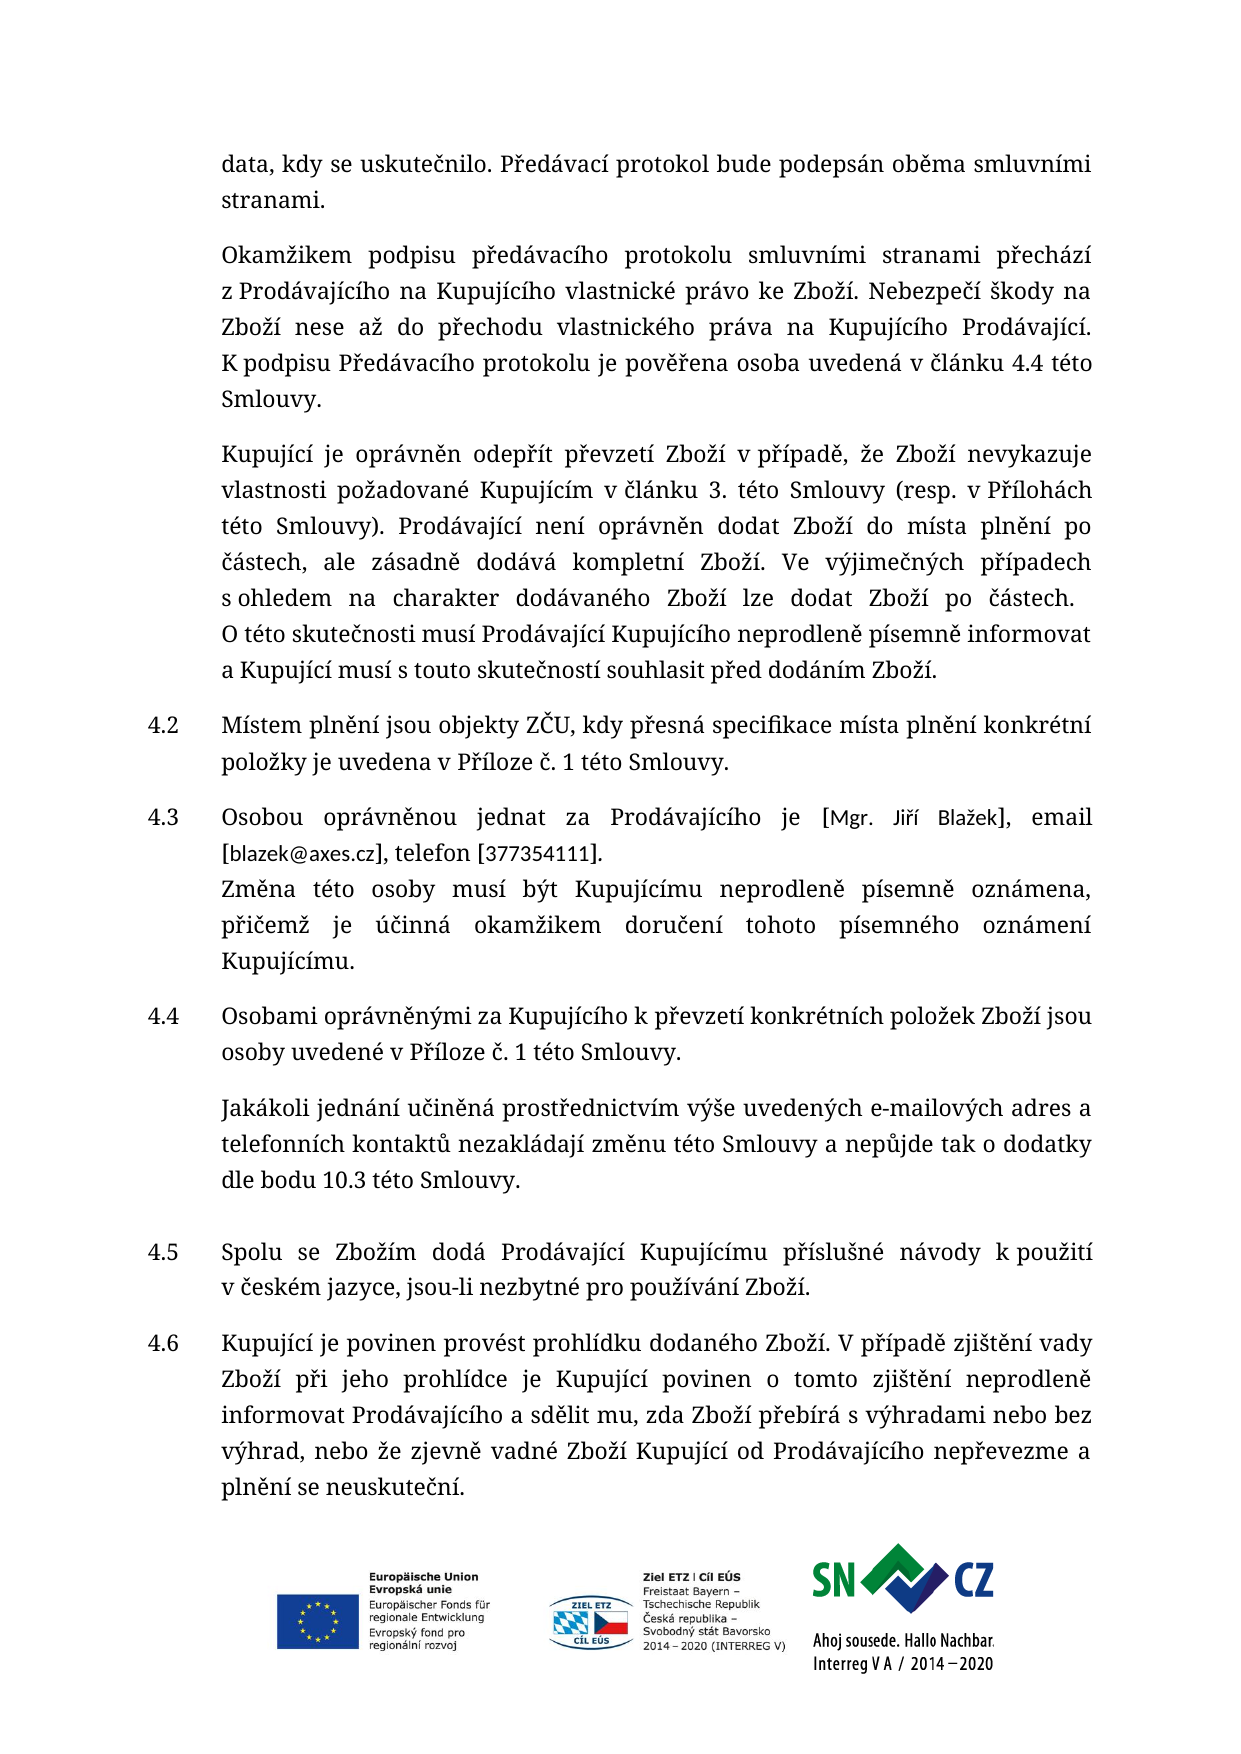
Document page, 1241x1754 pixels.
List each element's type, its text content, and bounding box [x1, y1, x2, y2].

text Okamžikem podpisu předávacího protokolu smluvními stranami přechází z Prodávajícího na Kupujícího vlastnické právo ke Zboží. Nebezpečí škody na Zboží nese až do přechodu vlastnického práva na Kupujícího Prodávající. K podpisu Předávacího protokolu je pověřena osoba uvedená v článku 4.4 této Smlouvy. [221, 239, 1093, 414]
picture [246, 1543, 994, 1681]
text 4.3 Osobou oprávněnou jednat za Prodávajícího je [Mgr. Jiří Blažek], email [blazek@axes.cz], telefon [377354111]. [148, 801, 1093, 868]
text 4.6 Kupující je povinen provést prohlídku dodaného Zboží. V případě zjištění vady Zboží při jeho prohlídce je Kupující povinen o tomto zjištění neprodleně informovat Prodávajícího a sdělit mu, zda Zboží přebírá s výhradami nebo bez výhrad, nebo že zjevně vadné Zboží Kupující od Prodávajícího nepřevezme a plnění se neuskuteční. [148, 1327, 1093, 1502]
text Jakákoli jednání učiněná prostřednictvím výše uvedených e-mailových adres a telefonních kontaktů nezakládají změnu této Smlouvy a nepůjde tak o dodatky dle bodu 10.3 této Smlouvy. [221, 1092, 1093, 1195]
text 4.2 Místem plnění jsou objekty ZČU, kdy přesná specifikace místa plnění konkrétní položky je uvedena v Příloze č. 1 této Smlouvy. [148, 709, 1093, 777]
text 4.4 Osobami oprávněnými za Kupujícího k převzetí konkrétních položek Zboží jsou osoby uvedené v Příloze č. 1 této Smlouvy. [148, 1000, 1093, 1067]
text Kupující je oprávněn odepřít převzetí Zboží v případě, že Zboží nevykazuje vlastnosti požadované Kupujícím v článku 3. této Smlouvy (resp. v Přílohách této Smlouvy). Prodávající není oprávněn dodat Zboží do místa plnění po částech, ale zásadně dodává kompletní Zboží. Ve výjimečných případech s ohledem na charakter dodávaného Zboží lze dodat Zboží po částech. O této skutečnosti musí Prodávající Kupujícího neprodleně písemně informovat a Kupující musí s touto skutečností souhlasit před dodáním Zboží. [221, 438, 1093, 685]
text Změna této osoby musí být Kupujícímu neprodleně písemně oznámena, přičemž je účinná okamžikem doručení tohoto písemného oznámení Kupujícímu. [148, 873, 1093, 976]
text 4.5 Spolu se Zbožím dodá Prodávající Kupujícímu příslušné návody k použití v českém jazyce, jsou-li nezbytné pro používání Zboží. [148, 1235, 1093, 1303]
